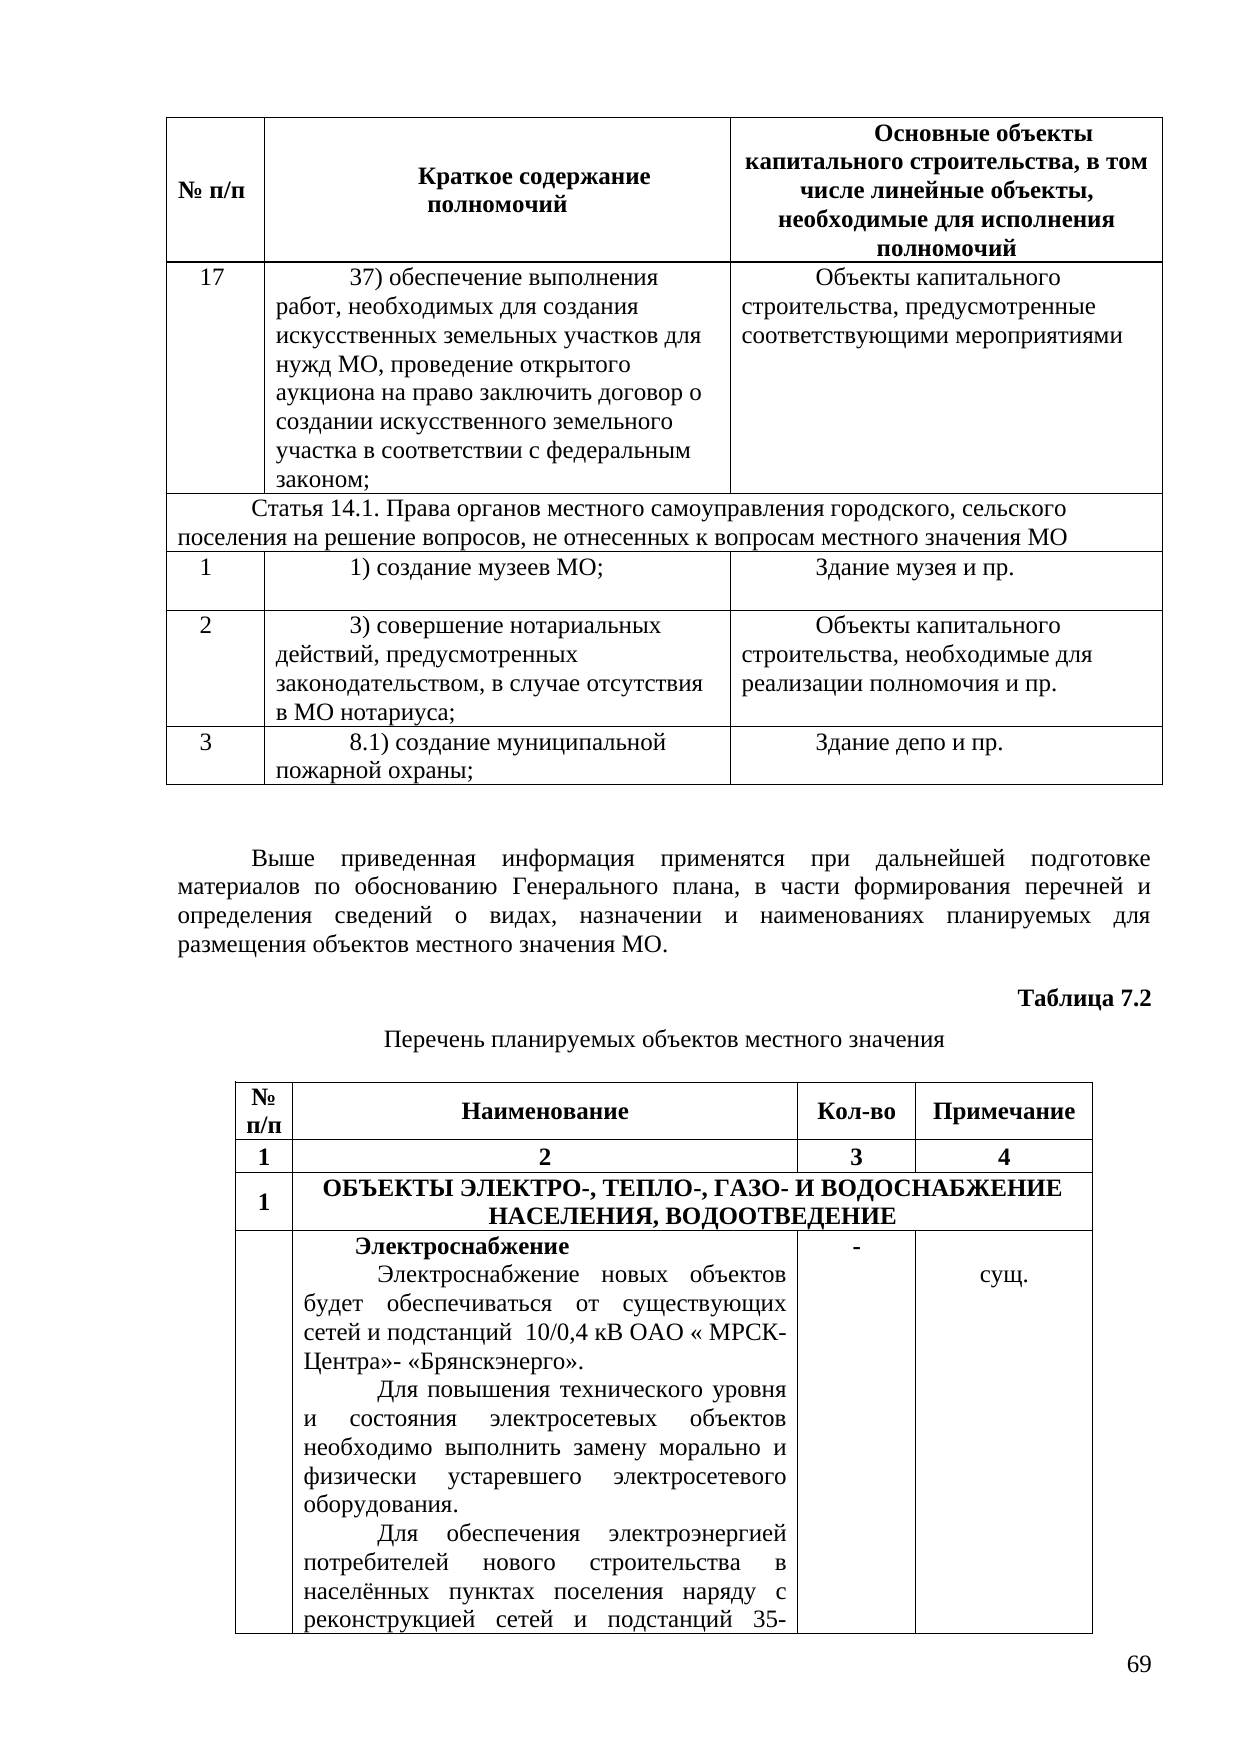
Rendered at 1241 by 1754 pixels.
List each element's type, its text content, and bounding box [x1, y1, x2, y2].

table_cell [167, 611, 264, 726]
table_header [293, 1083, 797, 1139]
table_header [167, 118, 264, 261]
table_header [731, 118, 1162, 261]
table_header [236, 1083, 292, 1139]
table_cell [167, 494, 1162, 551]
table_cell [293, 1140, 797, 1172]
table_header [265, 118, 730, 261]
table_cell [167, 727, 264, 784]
text Выше приведенная информация применятся при дальнейшей подготовке материалов по обоснованию Генерального плана, в части формирования перечней и определения сведений о видах, назначении и наименованиях планируемых для размещения объектов местного значения МО. [177, 843, 1152, 958]
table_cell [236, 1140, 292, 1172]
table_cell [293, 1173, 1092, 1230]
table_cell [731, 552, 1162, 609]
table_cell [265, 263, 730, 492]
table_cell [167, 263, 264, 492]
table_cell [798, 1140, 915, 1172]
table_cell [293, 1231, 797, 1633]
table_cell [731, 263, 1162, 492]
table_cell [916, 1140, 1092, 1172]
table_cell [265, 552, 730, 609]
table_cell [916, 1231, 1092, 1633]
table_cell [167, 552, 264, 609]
subtitle Таблица 7.2 [177, 983, 1152, 1011]
text Перечень планируемых объектов местного значения [177, 1024, 1152, 1053]
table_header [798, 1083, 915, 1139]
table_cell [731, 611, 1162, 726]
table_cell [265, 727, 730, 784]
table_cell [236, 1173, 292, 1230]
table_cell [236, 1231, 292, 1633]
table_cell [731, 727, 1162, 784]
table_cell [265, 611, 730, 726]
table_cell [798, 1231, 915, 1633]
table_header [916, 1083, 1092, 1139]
